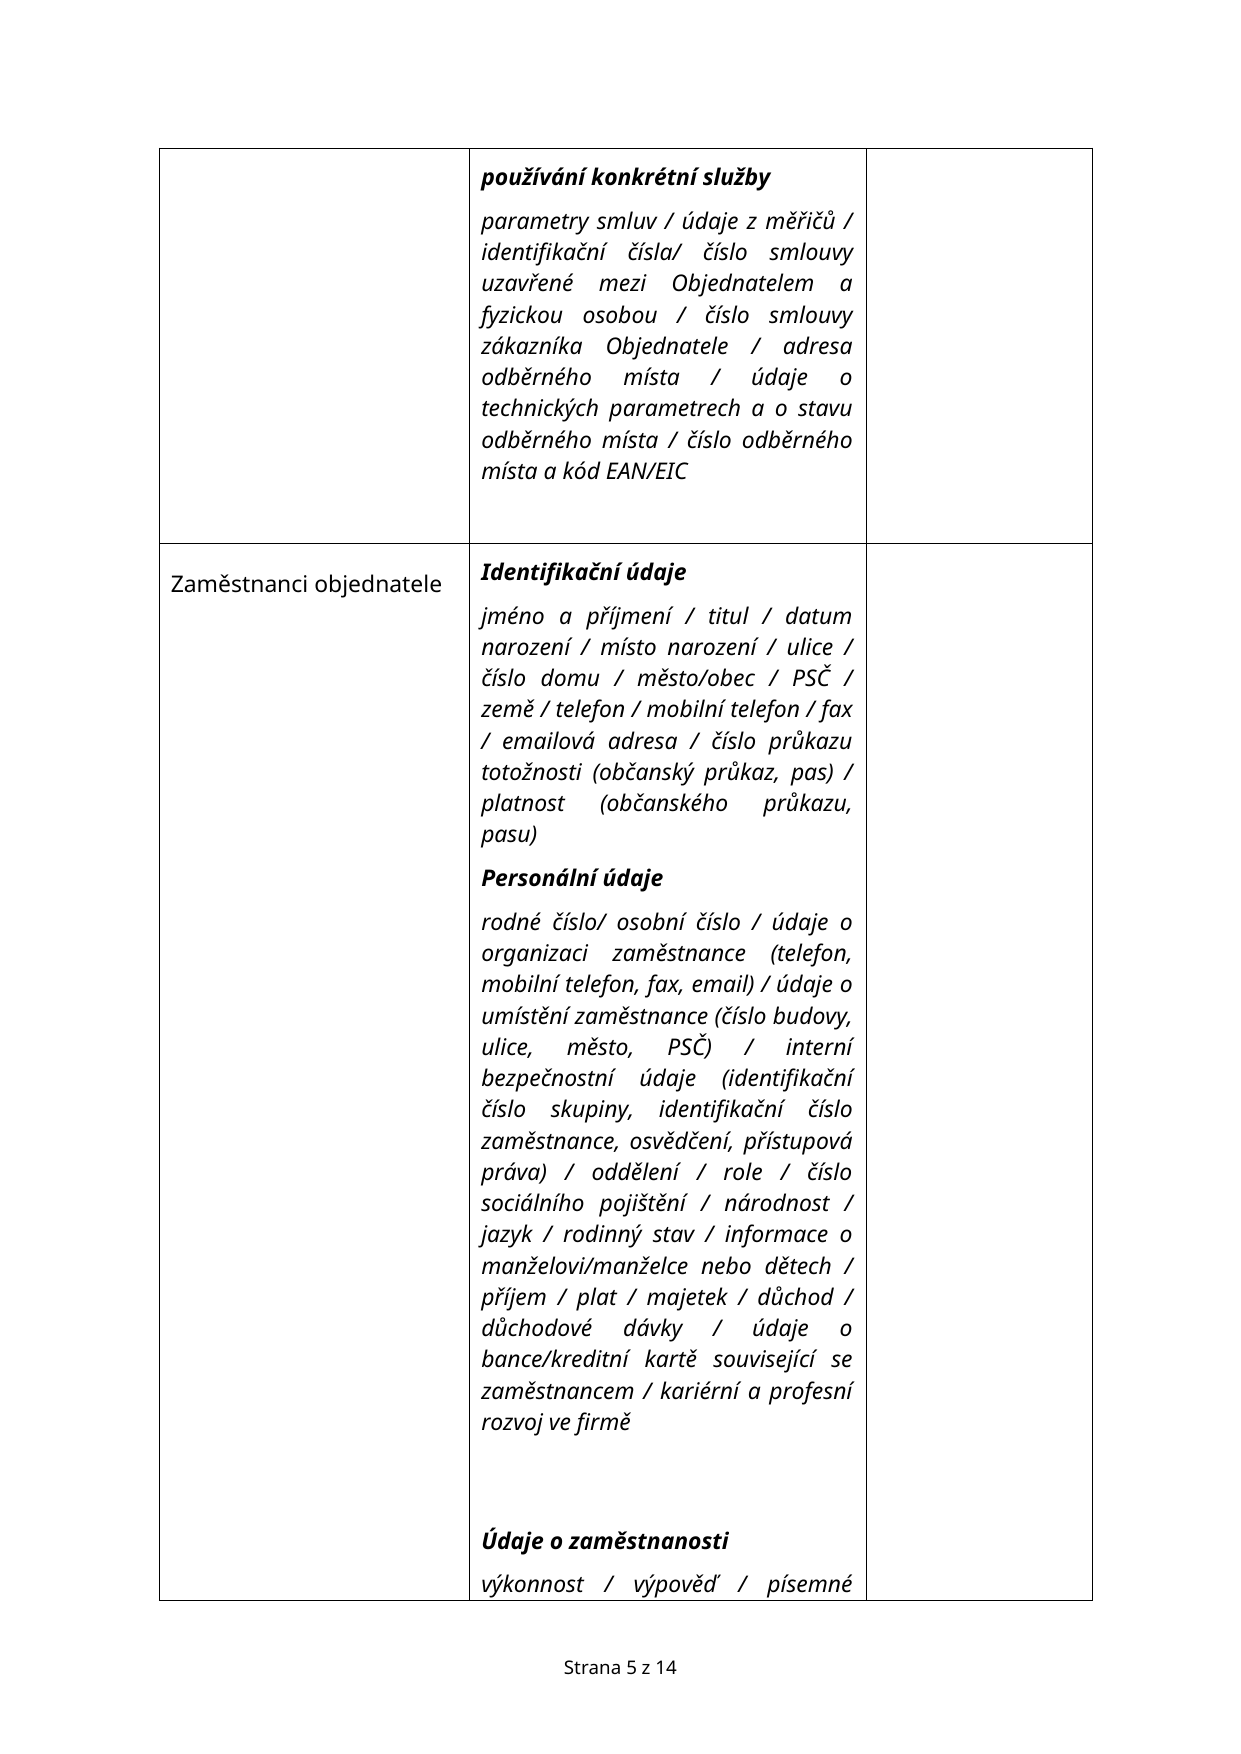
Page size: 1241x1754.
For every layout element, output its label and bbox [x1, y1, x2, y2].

table_cell [160, 544, 469, 1600]
table_cell [470, 149, 866, 542]
table_cell [160, 149, 469, 542]
table_cell [470, 544, 866, 1600]
table_cell [867, 149, 1092, 542]
table_cell [867, 544, 1092, 1600]
